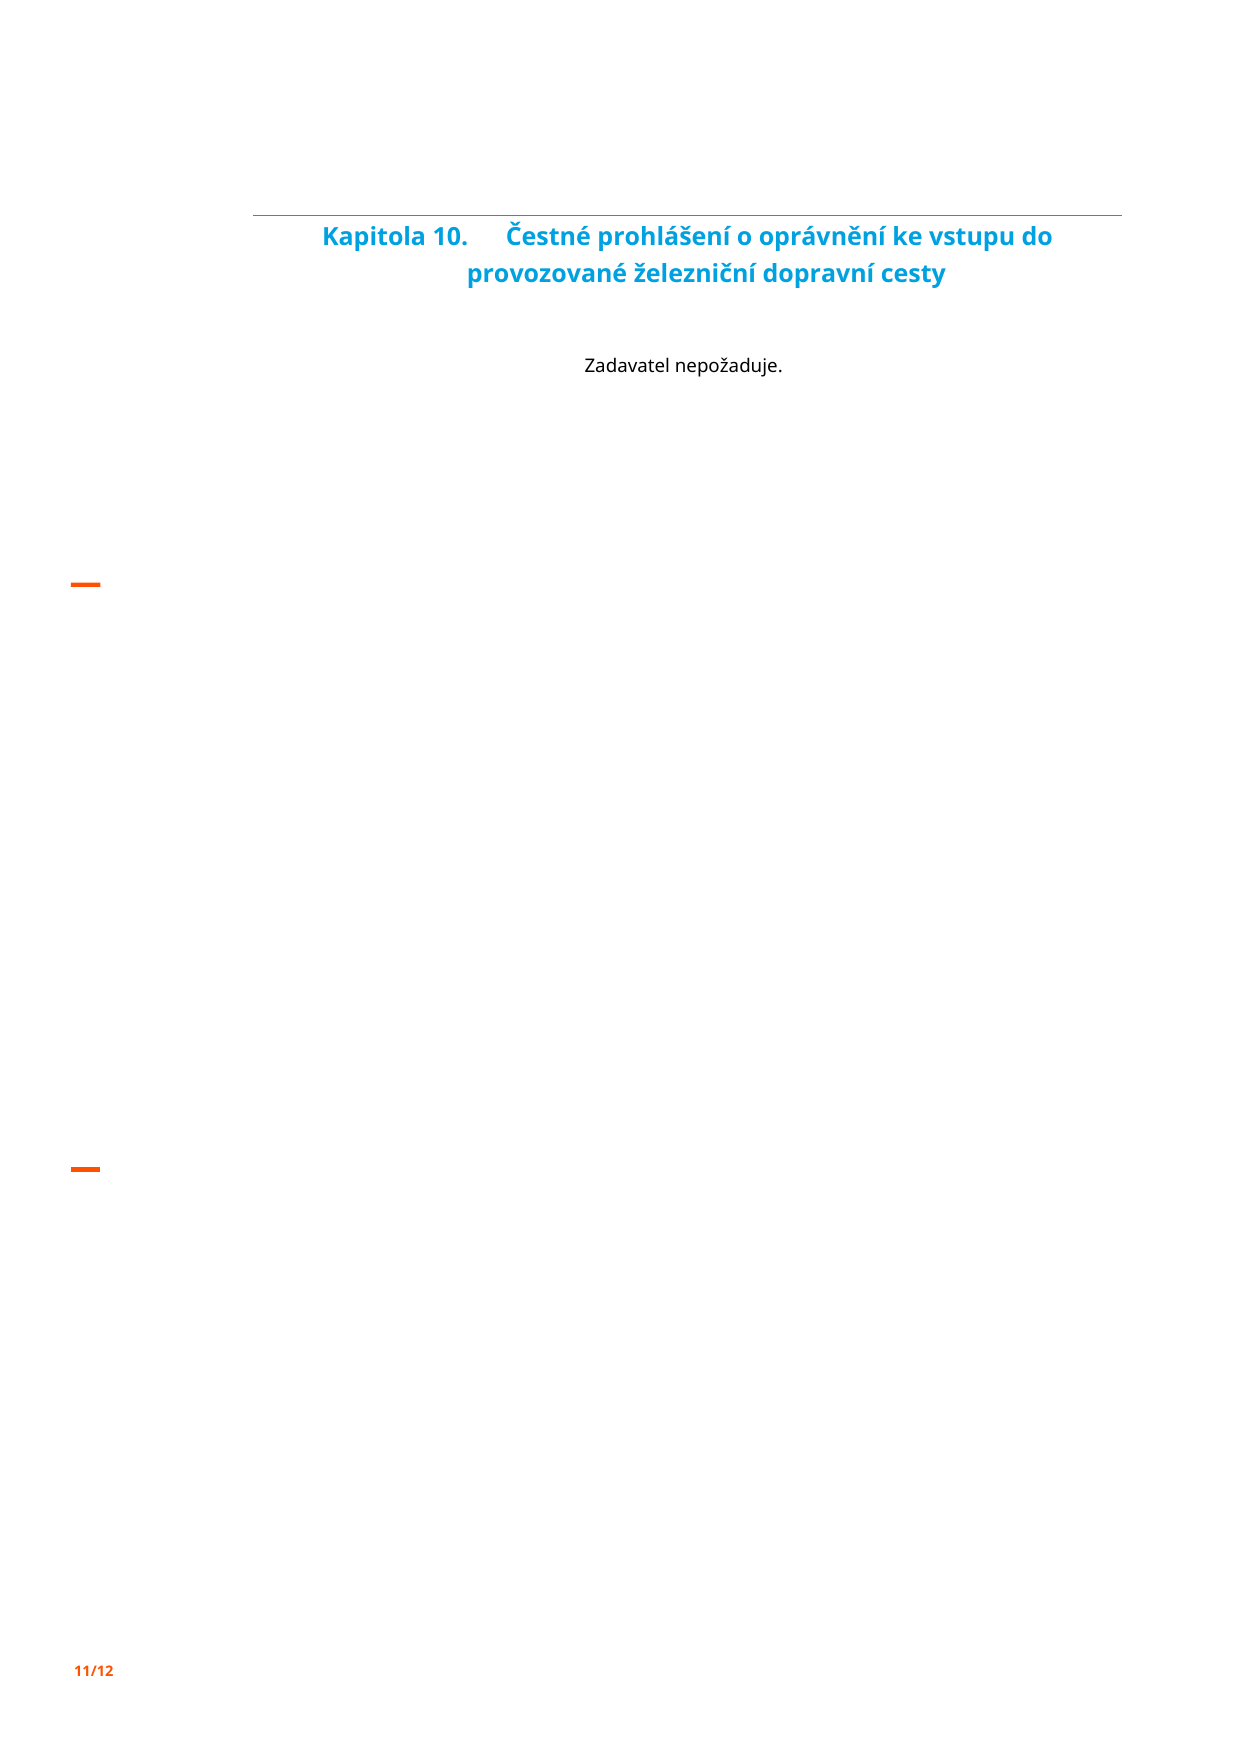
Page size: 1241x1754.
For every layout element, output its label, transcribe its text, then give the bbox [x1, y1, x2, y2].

text Zadavatel nepožaduje. [216, 352, 1122, 378]
subtitle Čestné prohlášení o oprávnění ke vstupu do provozované železniční dopravní cesty [253, 216, 1122, 290]
